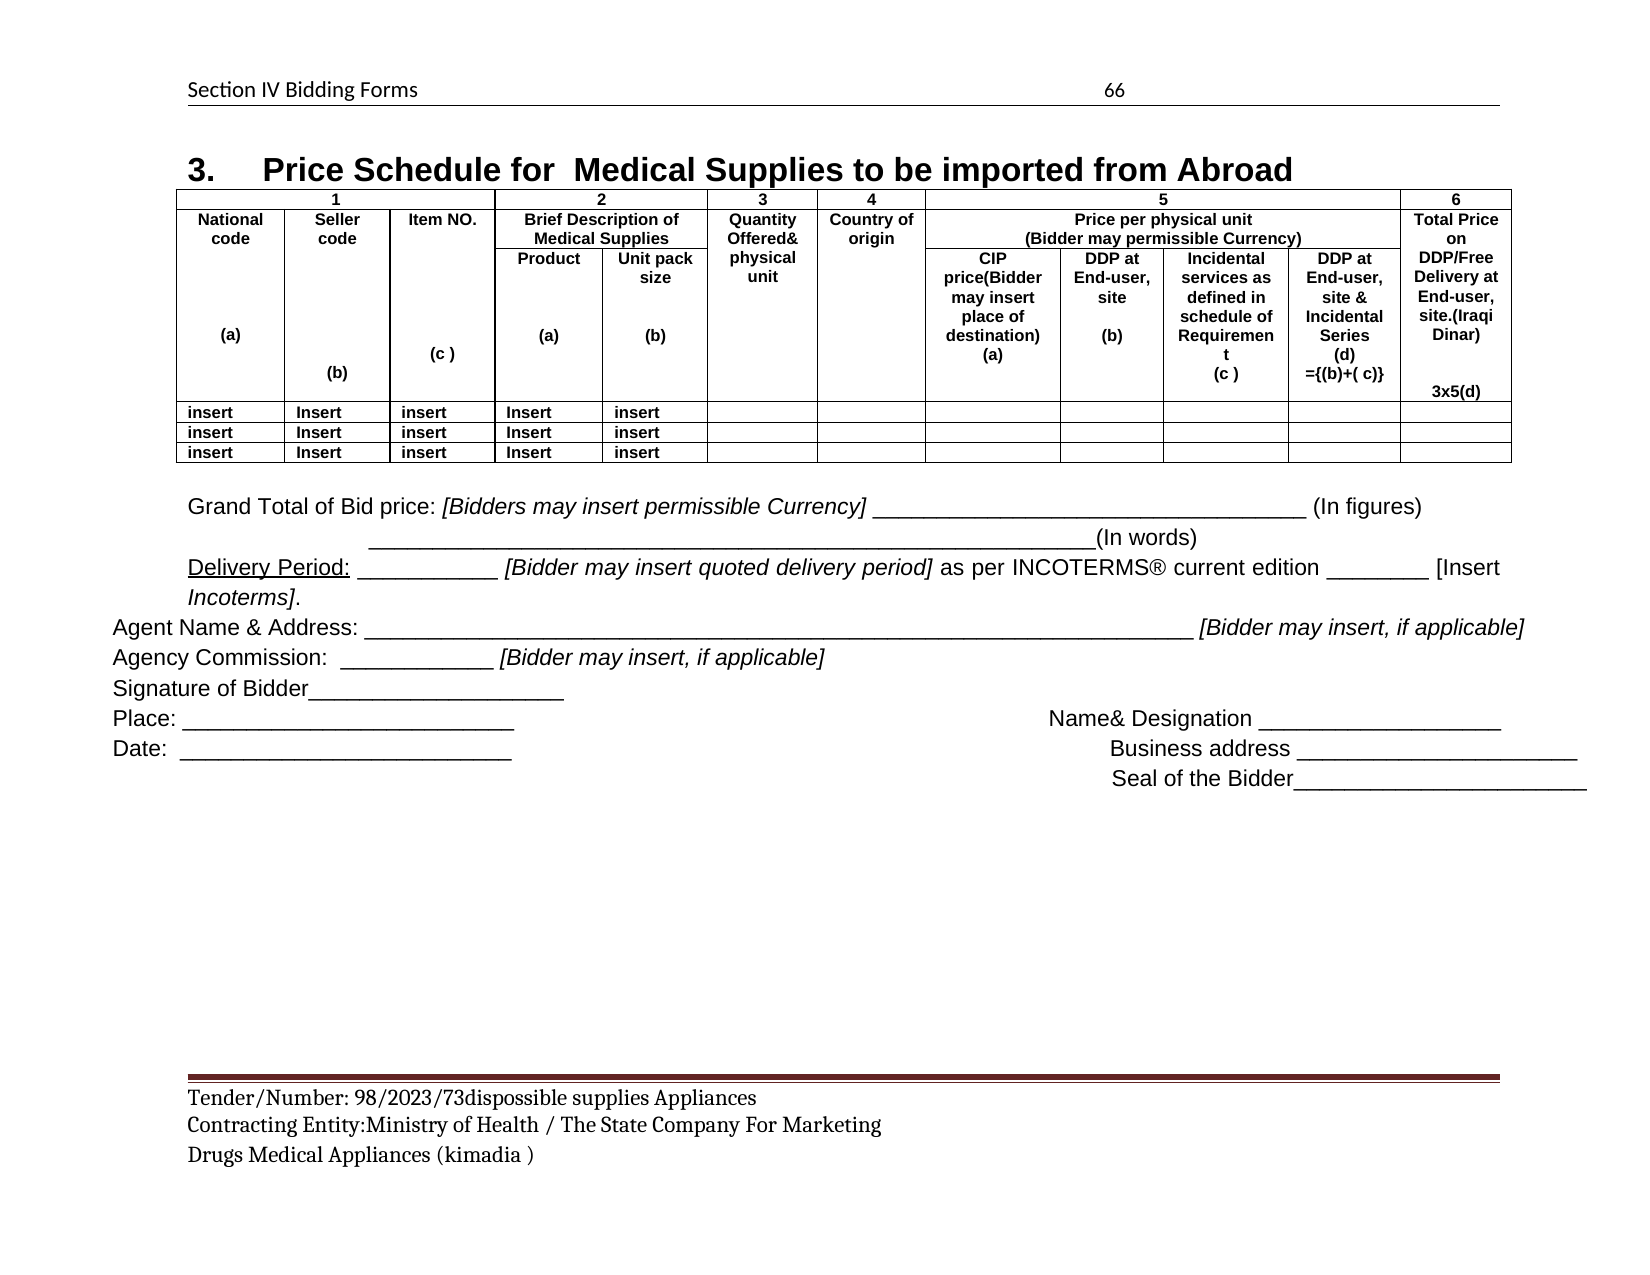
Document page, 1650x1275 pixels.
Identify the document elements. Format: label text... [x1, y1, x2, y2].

table_cell insert [603, 402, 707, 422]
text Delivery Period: ___________ [Bidder may insert quoted delivery period] as per INCOTERMS® current edition ________ [Insert Incoterms]. [187, 554, 1500, 610]
table_cell National code (a) [177, 210, 284, 401]
table_cell insert [177, 423, 284, 442]
table_cell [818, 402, 925, 422]
table_cell [1289, 423, 1400, 442]
table_cell Brief Description of Medical Supplies [496, 210, 707, 248]
table_cell [926, 423, 1060, 442]
table_cell insert [391, 402, 494, 422]
table_cell DDP at End-user, site (b) [1061, 249, 1163, 401]
table_cell Quantity Offered& physical unit [708, 210, 817, 401]
table_cell Unit pack size (b) [603, 249, 707, 401]
table_cell Insert [285, 423, 389, 442]
table_cell [708, 423, 817, 442]
table_cell [1289, 443, 1400, 462]
table_cell Insert [496, 402, 602, 422]
table_cell [1061, 443, 1163, 462]
table_cell [1061, 423, 1163, 442]
table_cell [926, 443, 1060, 462]
text Agent Name & Address: _________________________________________________________________ [Bidder may insert, if applicable] [112, 614, 1594, 640]
table_cell insert [177, 402, 284, 422]
table_cell insert [177, 443, 284, 462]
table_cell [1401, 443, 1511, 462]
table_cell [1164, 443, 1288, 462]
table_cell insert [391, 423, 494, 442]
table_cell Item NO. (c ) [391, 210, 494, 401]
table_cell [818, 443, 925, 462]
table_cell Product (a) [496, 249, 602, 401]
table_cell Incidental services as defined in schedule of Requirement (c ) [1164, 249, 1288, 401]
table_header 4 [818, 190, 925, 209]
table_cell [1401, 402, 1511, 422]
table_cell DDP at End-user, site & Incidental Series (d) ={(b)+( c)} [1289, 249, 1400, 401]
table_cell insert [603, 423, 707, 442]
table_cell [926, 402, 1060, 422]
table_cell insert [391, 443, 494, 462]
table_header 1 [177, 190, 494, 209]
table_header 3 [708, 190, 817, 209]
table_cell insert [603, 443, 707, 462]
table_cell Insert [285, 443, 389, 462]
table_cell Insert [496, 443, 602, 462]
text _________________________________________________________(In words) [187, 523, 1500, 550]
table_header 5 [926, 190, 1400, 209]
text Agency Commission: ____________ [Bidder may insert, if applicable] [112, 644, 1594, 671]
table_cell [708, 402, 817, 422]
subtitle 3. Price Schedule for Medical Supplies to be imported from Abroad [187, 150, 1500, 188]
table_cell Price per physical unit (Bidder may permissible Currency) [926, 210, 1400, 248]
table_cell [1289, 402, 1400, 422]
table_cell Country of origin [818, 210, 925, 401]
text Signature of Bidder____________________ [112, 674, 1500, 701]
table_cell Seller code (b) [285, 210, 389, 401]
table_header 6 [1401, 190, 1511, 209]
table_cell CIP price(Bidder may insert place of destination) (a) [926, 249, 1060, 401]
table_header 2 [496, 190, 707, 209]
table_cell Insert [496, 423, 602, 442]
table_cell [818, 423, 925, 442]
table_cell [708, 443, 817, 462]
text Seal of the Bidder_______________________ [112, 765, 1594, 791]
text Date: __________________________ Business address ______________________ [112, 735, 1594, 761]
table_cell [1164, 423, 1288, 442]
table_cell [1164, 402, 1288, 422]
text Grand Total of Bid price: [Bidders may insert permissible Currency] __________________________________ (In figures) [187, 493, 1500, 519]
table_cell Total Price on DDP/Free Delivery at End-user, site.(Iraqi Dinar) 3x5(d) [1401, 210, 1511, 401]
text Place: __________________________ Name& Designation ___________________ [112, 705, 1594, 731]
table_cell [1401, 423, 1511, 442]
table_cell [1061, 402, 1163, 422]
table_cell Insert [285, 402, 389, 422]
